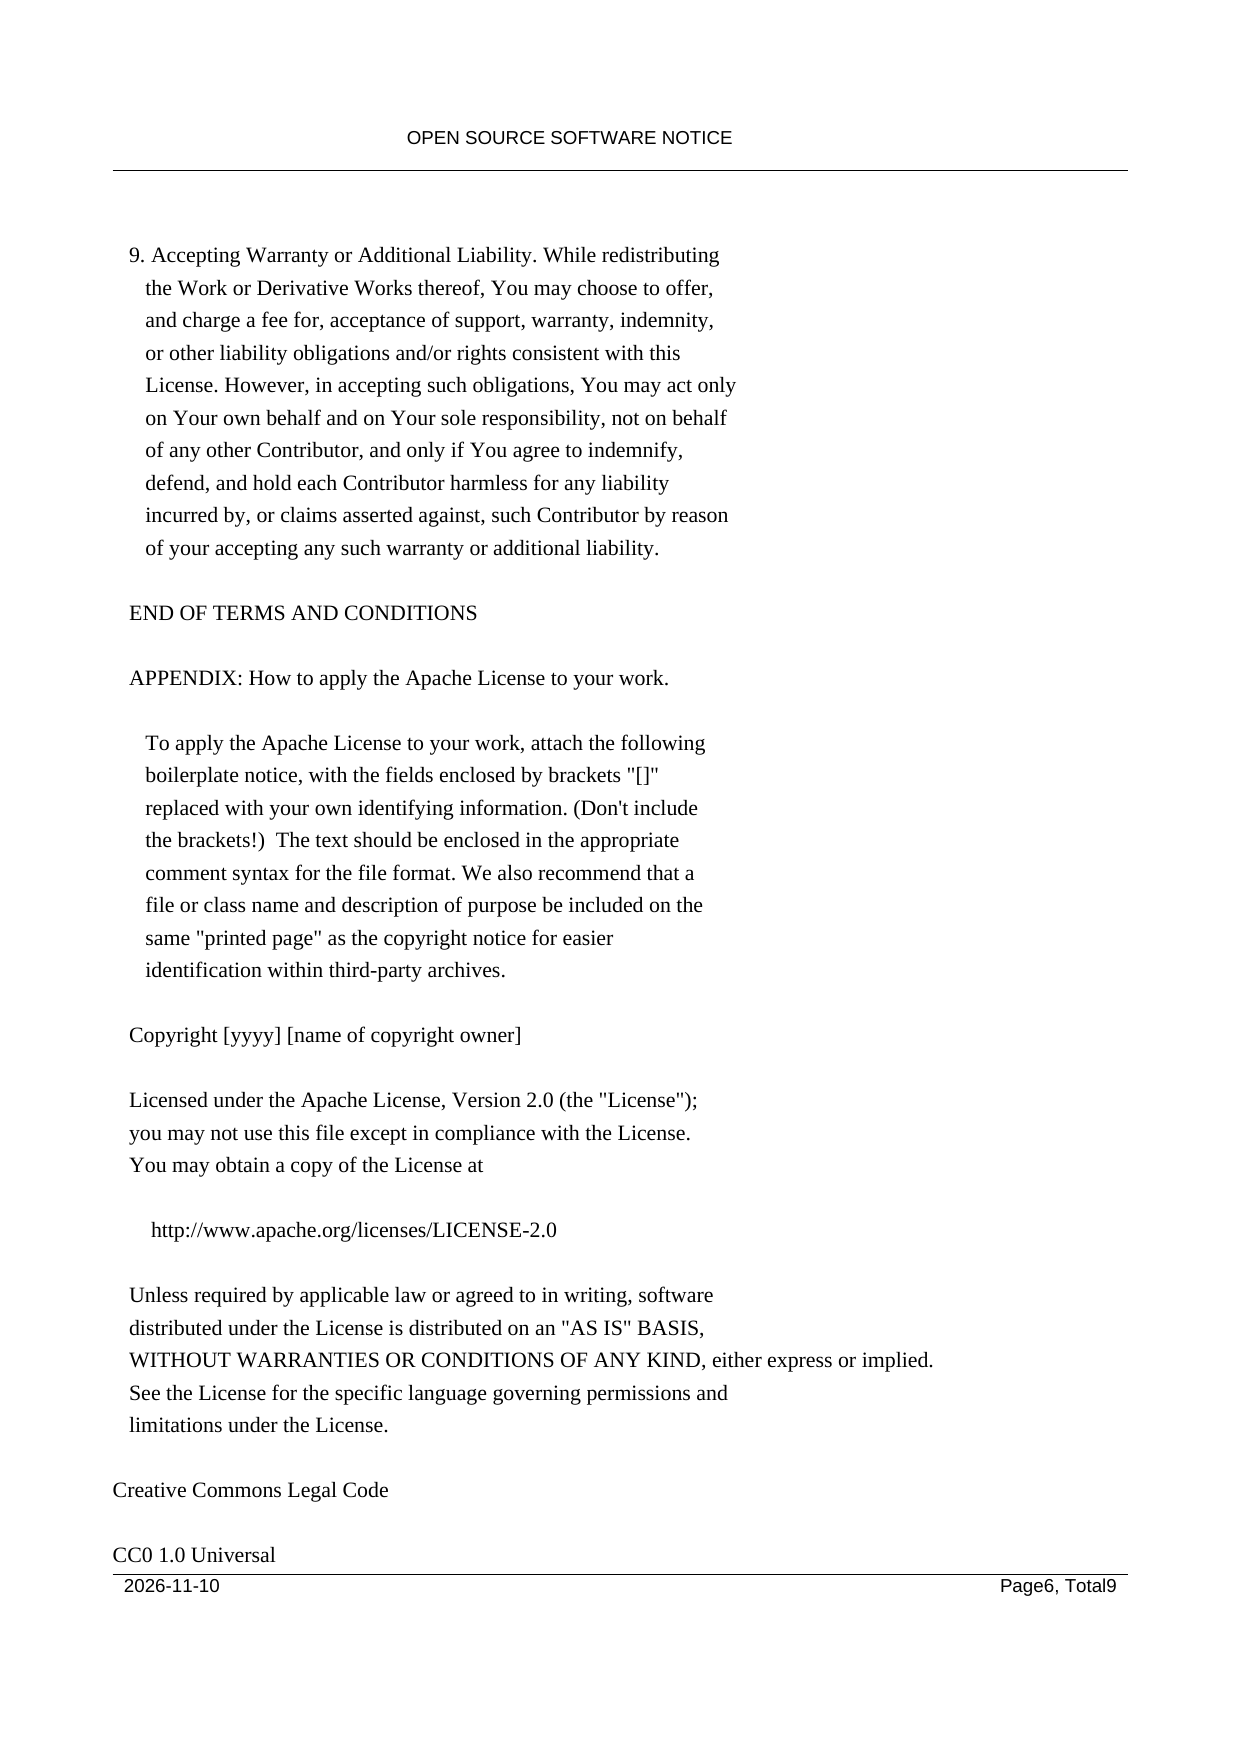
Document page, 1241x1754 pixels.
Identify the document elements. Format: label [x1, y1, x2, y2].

text [112, 206, 1128, 1571]
